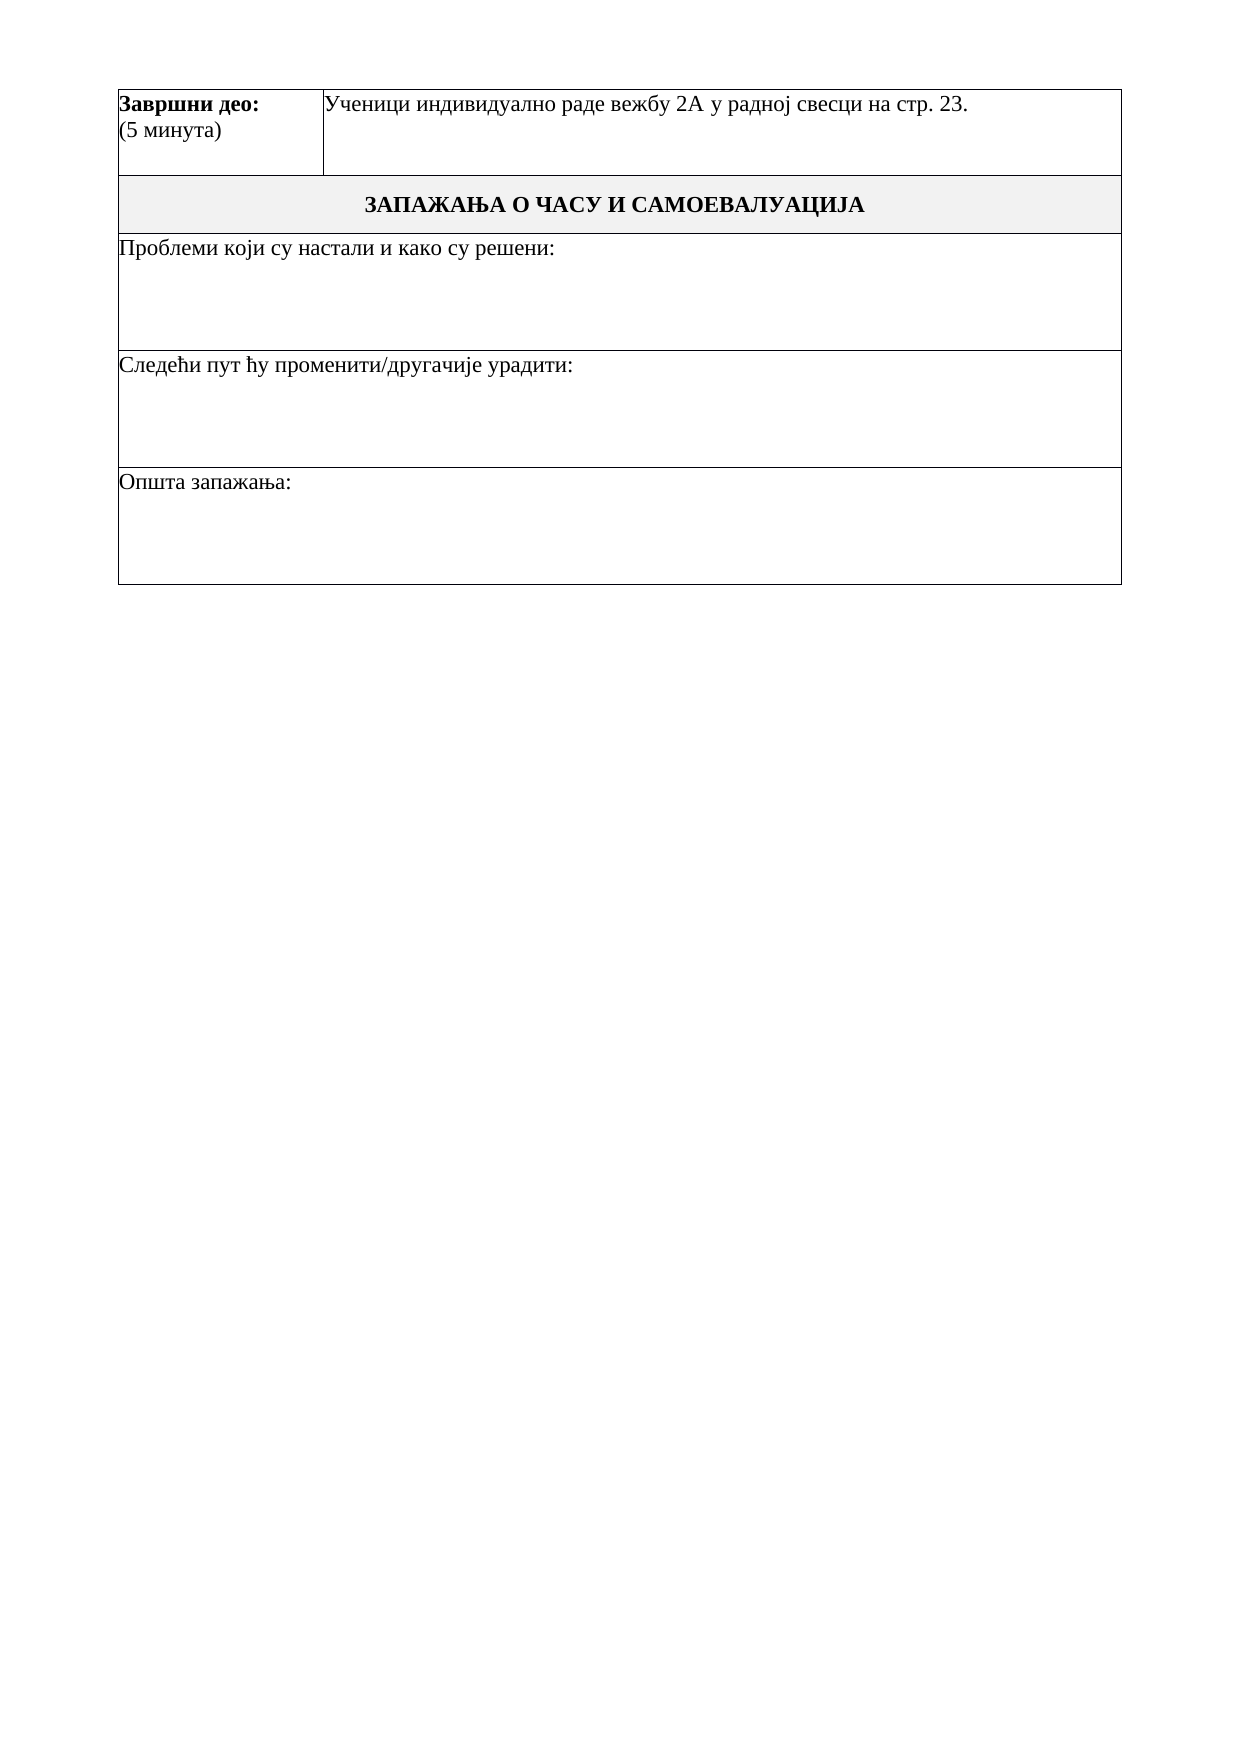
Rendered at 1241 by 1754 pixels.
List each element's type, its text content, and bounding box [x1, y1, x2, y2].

table_cell Ученици индивидуално раде вежбу 2А у радној свесци на стр. 23. [324, 90, 1121, 175]
table_cell Следећи пут ћу променити/другачије урадити: [119, 351, 1121, 467]
table_cell Општа запажања: [119, 468, 1121, 584]
table_cell ЗАПАЖАЊА О ЧАСУ И САМОЕВАЛУАЦИЈА [119, 176, 1121, 233]
table_cell Проблеми који су настали и како су решени: [119, 234, 1121, 350]
table_cell Завршни део: (5 минута) [119, 90, 323, 175]
